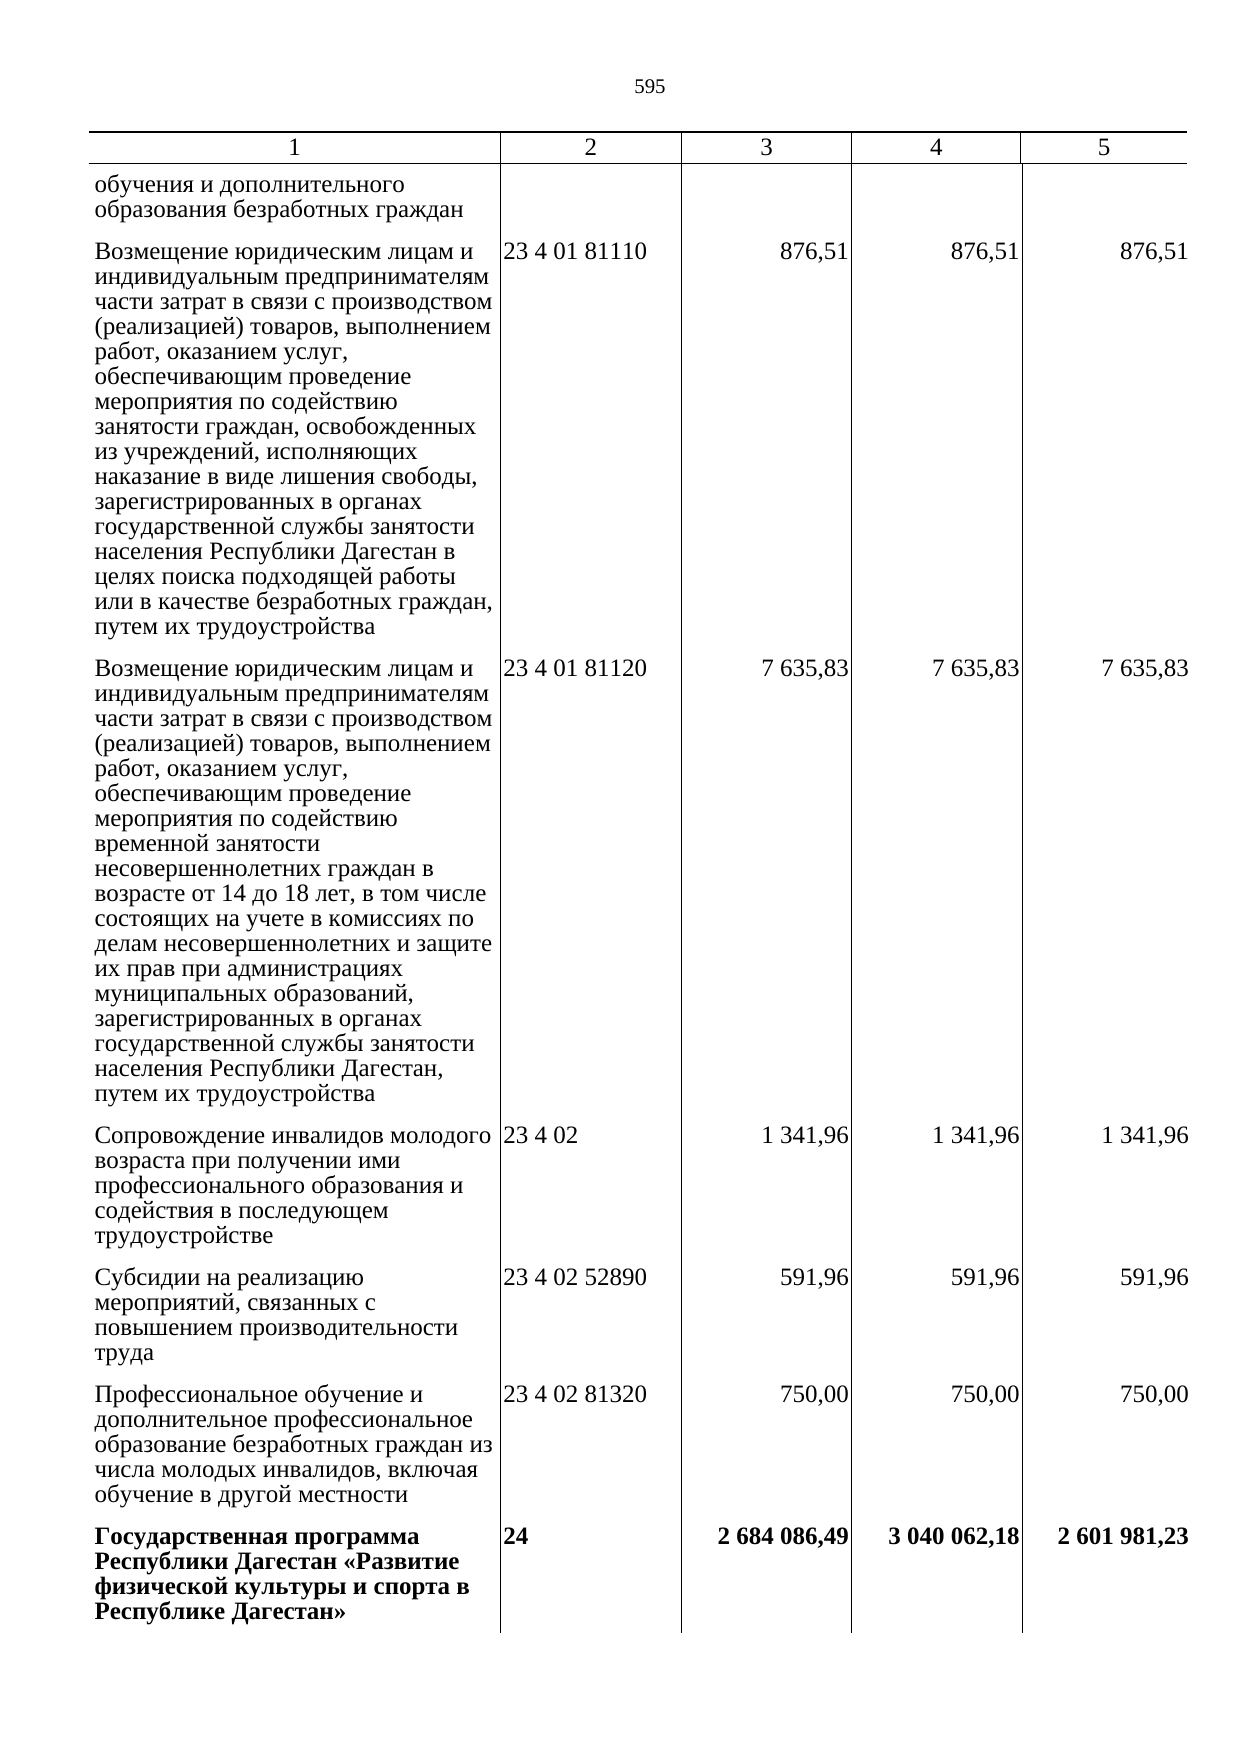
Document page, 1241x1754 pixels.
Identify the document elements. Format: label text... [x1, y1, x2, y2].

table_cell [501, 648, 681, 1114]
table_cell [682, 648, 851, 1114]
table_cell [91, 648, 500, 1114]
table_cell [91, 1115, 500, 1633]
table_header 4 [852, 133, 1020, 163]
table_header 2 [501, 133, 681, 163]
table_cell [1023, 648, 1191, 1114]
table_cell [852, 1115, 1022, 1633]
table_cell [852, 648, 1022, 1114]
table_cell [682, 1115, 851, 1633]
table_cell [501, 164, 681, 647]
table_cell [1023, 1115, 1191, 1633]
table_header 1 [89, 133, 500, 163]
table_header 3 [682, 133, 851, 163]
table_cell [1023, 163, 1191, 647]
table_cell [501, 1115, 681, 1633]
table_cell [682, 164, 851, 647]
table_header 5 [1021, 133, 1187, 163]
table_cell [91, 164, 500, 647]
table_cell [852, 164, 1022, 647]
